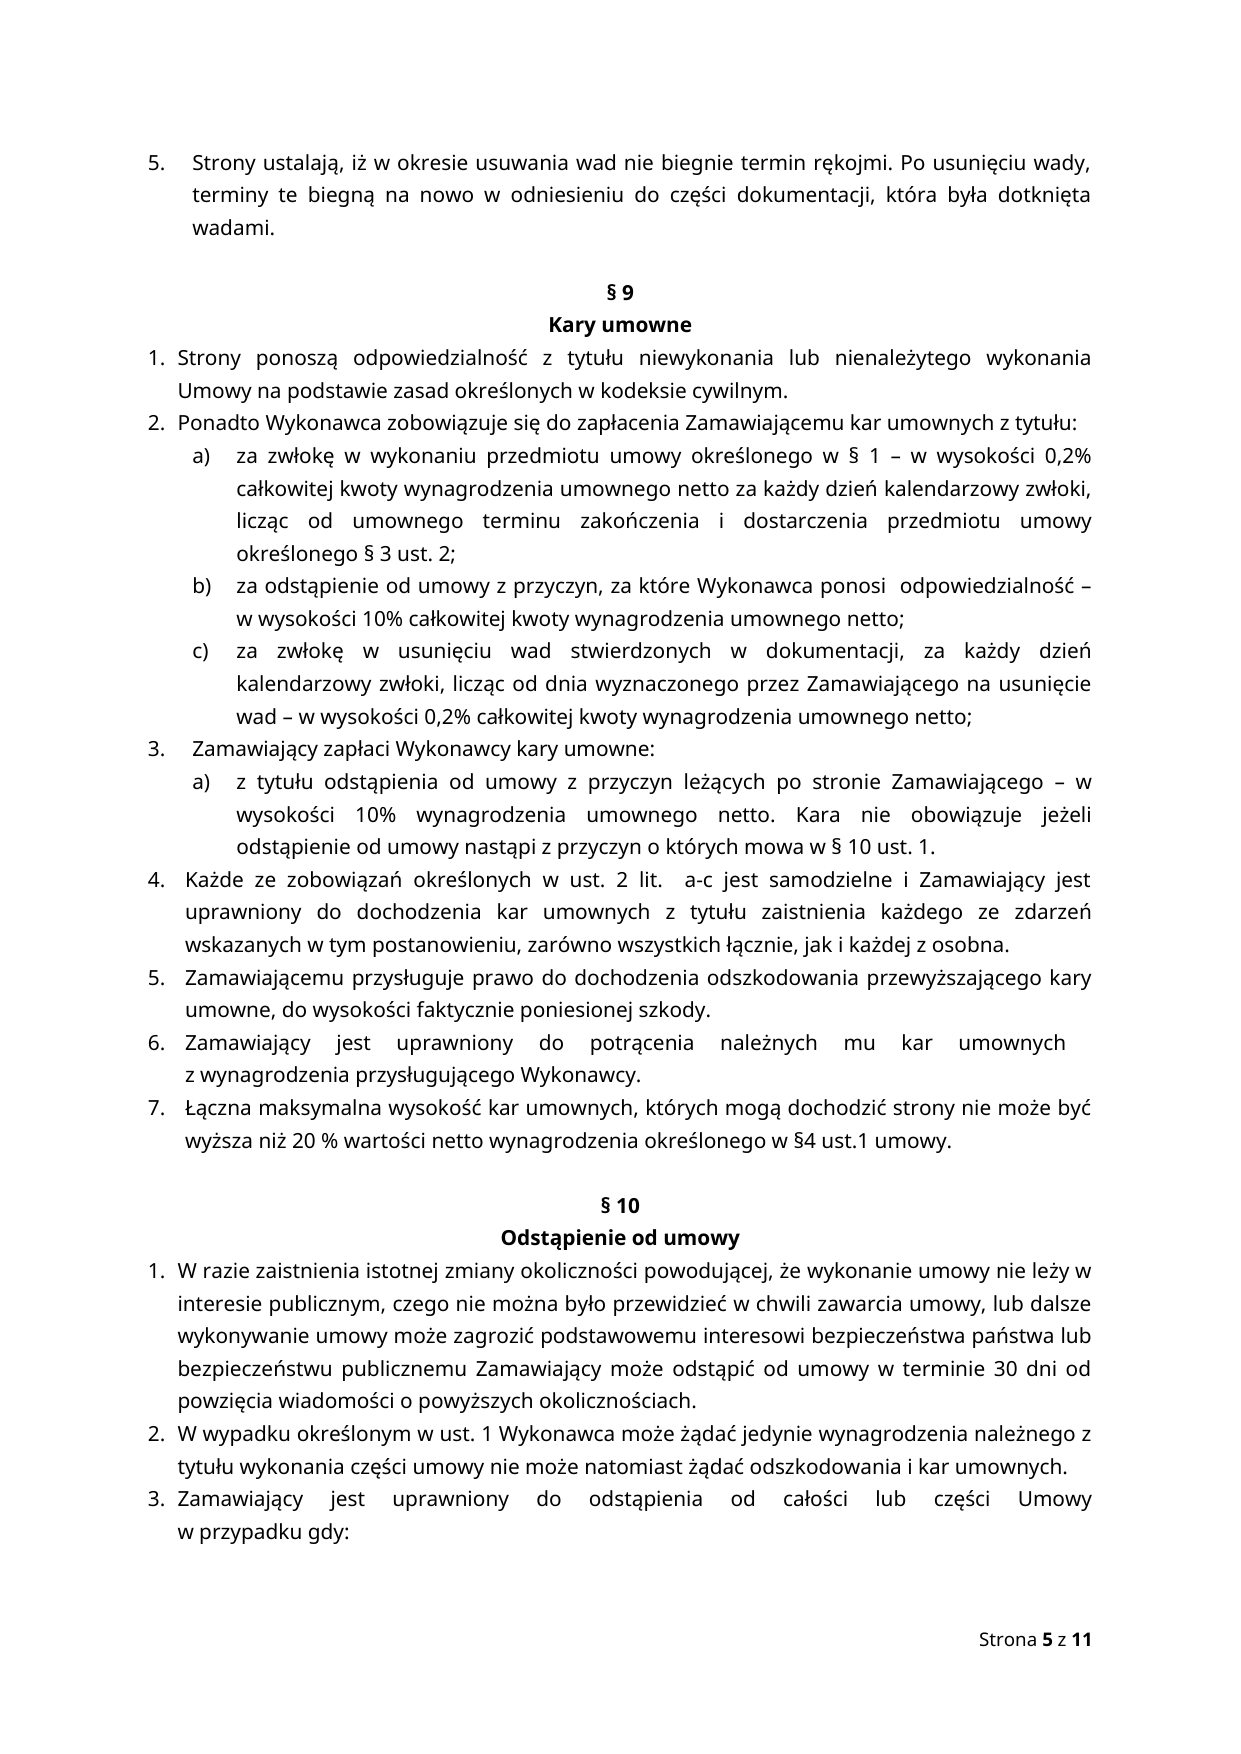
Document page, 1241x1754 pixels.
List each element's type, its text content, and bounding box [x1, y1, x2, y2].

list W razie zaistnienia istotnej zmiany okoliczności powodującej, że wykonanie umowy nie leży w interesie publicznym, czego nie można było przewidzieć w chwili zawarcia umowy, lub dalsze wykonywanie umowy może zagrozić podstawowemu interesowi bezpieczeństwa państwa lub bezpieczeństwu publicznemu Zamawiający może odstąpić od umowy w terminie 30 dni od powzięcia wiadomości o powyższych okolicznościach. [148, 1256, 1093, 1415]
text Odstąpienie od umowy [148, 1223, 1093, 1252]
list W wypadku określonym w ust. 1 Wykonawca może żądać jedynie wynagrodzenia należnego z tytułu wykonania części umowy nie może natomiast żądać odszkodowania i kar umownych. [148, 1419, 1093, 1480]
list za odstąpienie od umowy z przyczyn, za które Wykonawca ponosi odpowiedzialność – w wysokości 10% całkowitej kwoty wynagrodzenia umownego netto; [192, 571, 1093, 632]
text § 10 [148, 1191, 1093, 1219]
text Kary umowne [148, 311, 1093, 339]
list Zamawiający zapłaci Wykonawcy kary umowne: [148, 734, 1093, 763]
list Strony ustalają, iż w okresie usuwania wad nie biegnie termin rękojmi. Po usunięciu wady, terminy te biegną na nowo w odniesieniu do części dokumentacji, która była dotknięta wadami. [148, 148, 1093, 241]
list Każde ze zobowiązań określonych w ust. 2 lit. a-c jest samodzielne i Zamawiający jest uprawniony do dochodzenia kar umownych z tytułu zaistnienia każdego ze zdarzeń wskazanych w tym postanowieniu, zarówno wszystkich łącznie, jak i każdej z osobna. [148, 865, 1093, 958]
list z tytułu odstąpienia od umowy z przyczyn leżących po stronie Zamawiającego – w wysokości 10% wynagrodzenia umownego netto. Kara nie obowiązuje jeżeli odstąpienie od umowy nastąpi z przyczyn o których mowa w § 10 ust. 1. [192, 767, 1093, 861]
list Ponadto Wykonawca zobowiązuje się do zapłacenia Zamawiającemu kar umownych z tytułu: [148, 408, 1093, 437]
list Zamawiającemu przysługuje prawo do dochodzenia odszkodowania przewyższającego kary umowne, do wysokości faktycznie poniesionej szkody. [148, 963, 1093, 1024]
list Zamawiający jest uprawniony do odstąpienia od całości lub części Umowy w przypadku gdy: [148, 1484, 1093, 1545]
list za zwłokę w usunięciu wad stwierdzonych w dokumentacji, za każdy dzień kalendarzowy zwłoki, licząc od dnia wyznaczonego przez Zamawiającego na usunięcie wad – w wysokości 0,2% całkowitej kwoty wynagrodzenia umownego netto; [192, 637, 1093, 730]
list Łączna maksymalna wysokość kar umownych, których mogą dochodzić strony nie może być wyższa niż 20 % wartości netto wynagrodzenia określonego w §4 ust.1 umowy. [148, 1093, 1093, 1154]
list Strony ponoszą odpowiedzialność z tytułu niewykonania lub nienależytego wykonania Umowy na podstawie zasad określonych w kodeksie cywilnym. [148, 343, 1093, 404]
text § 9 [148, 278, 1093, 306]
list za zwłokę w wykonaniu przedmiotu umowy określonego w § 1 – w wysokości 0,2% całkowitej kwoty wynagrodzenia umownego netto za każdy dzień kalendarzowy zwłoki, licząc od umownego terminu zakończenia i dostarczenia przedmiotu umowy określonego § 3 ust. 2; [192, 441, 1093, 567]
list Zamawiający jest uprawniony do potrącenia należnych mu kar umownych z wynagrodzenia przysługującego Wykonawcy. [148, 1028, 1093, 1089]
